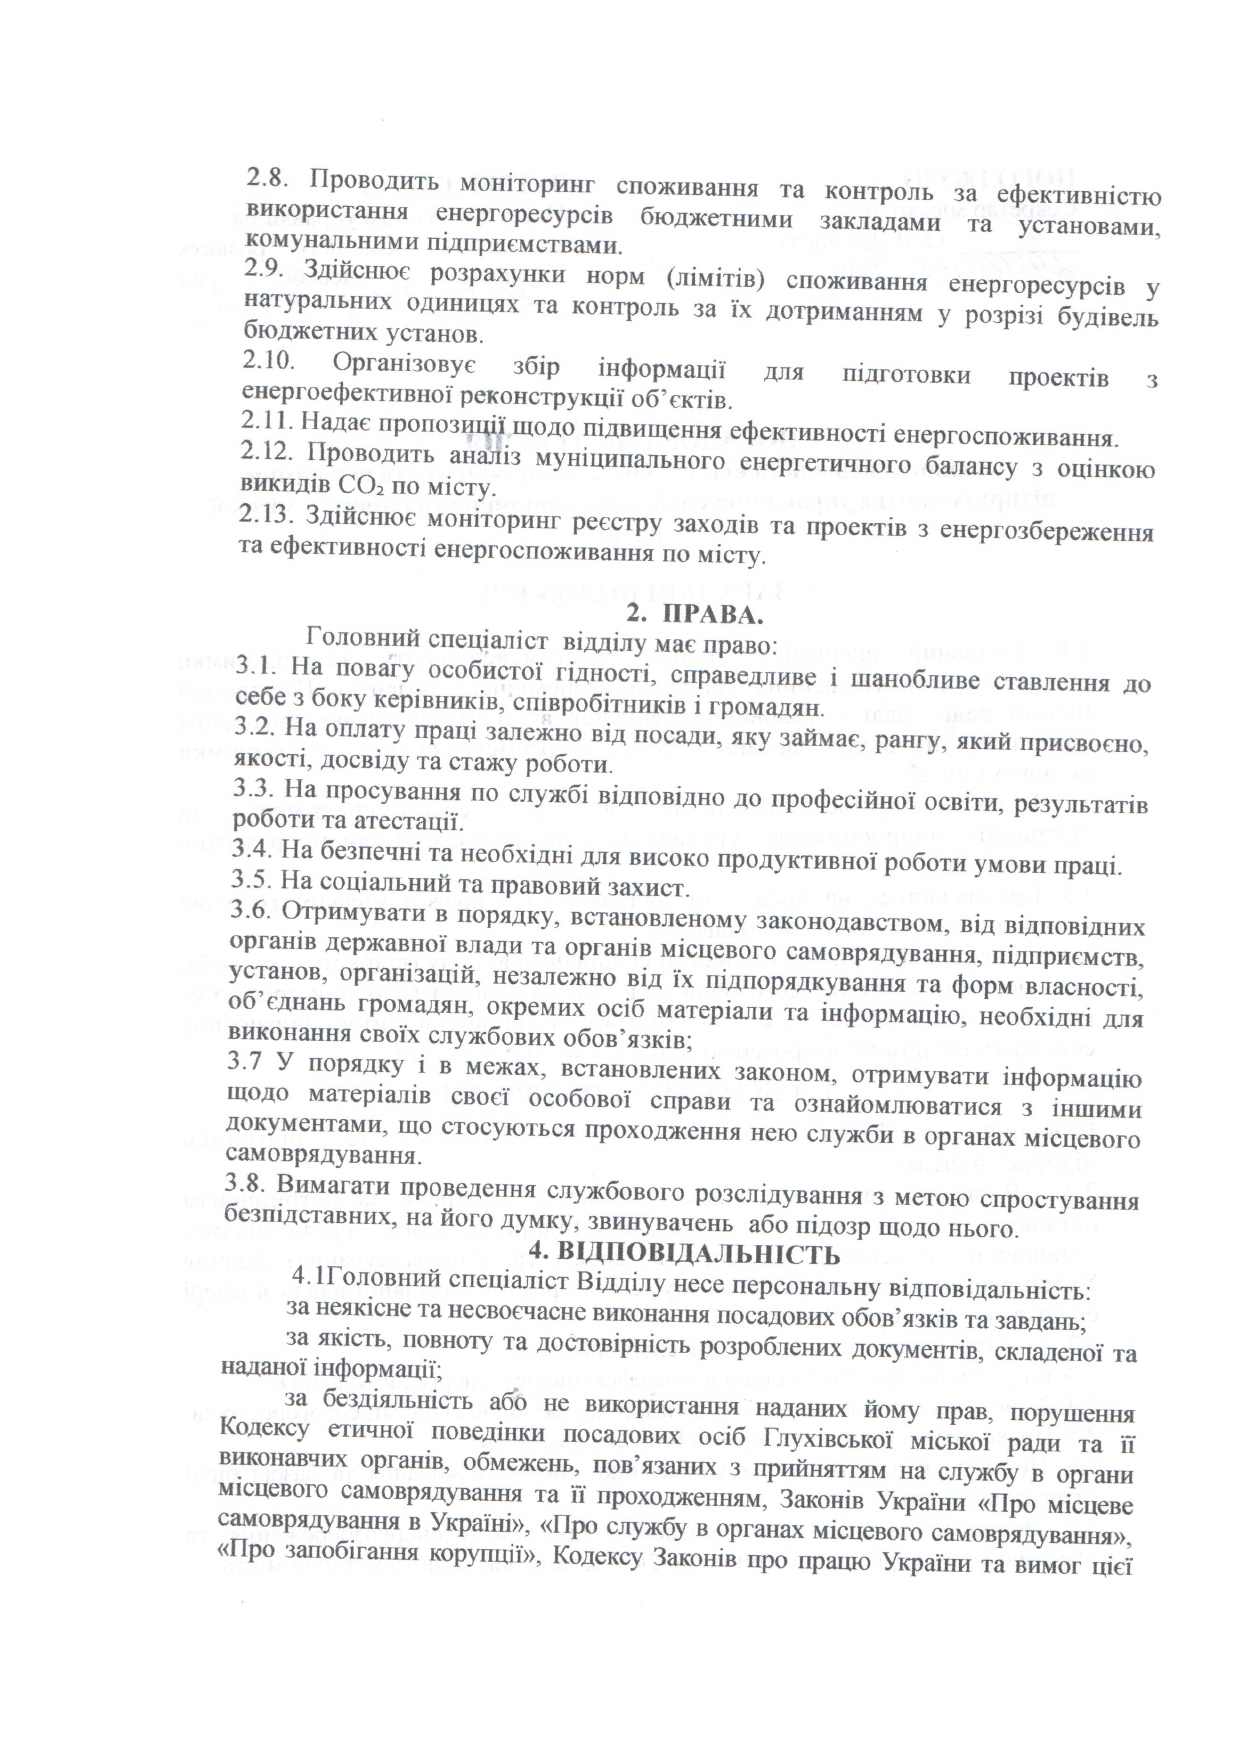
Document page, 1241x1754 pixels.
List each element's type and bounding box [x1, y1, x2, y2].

picture [177, 118, 1167, 1610]
